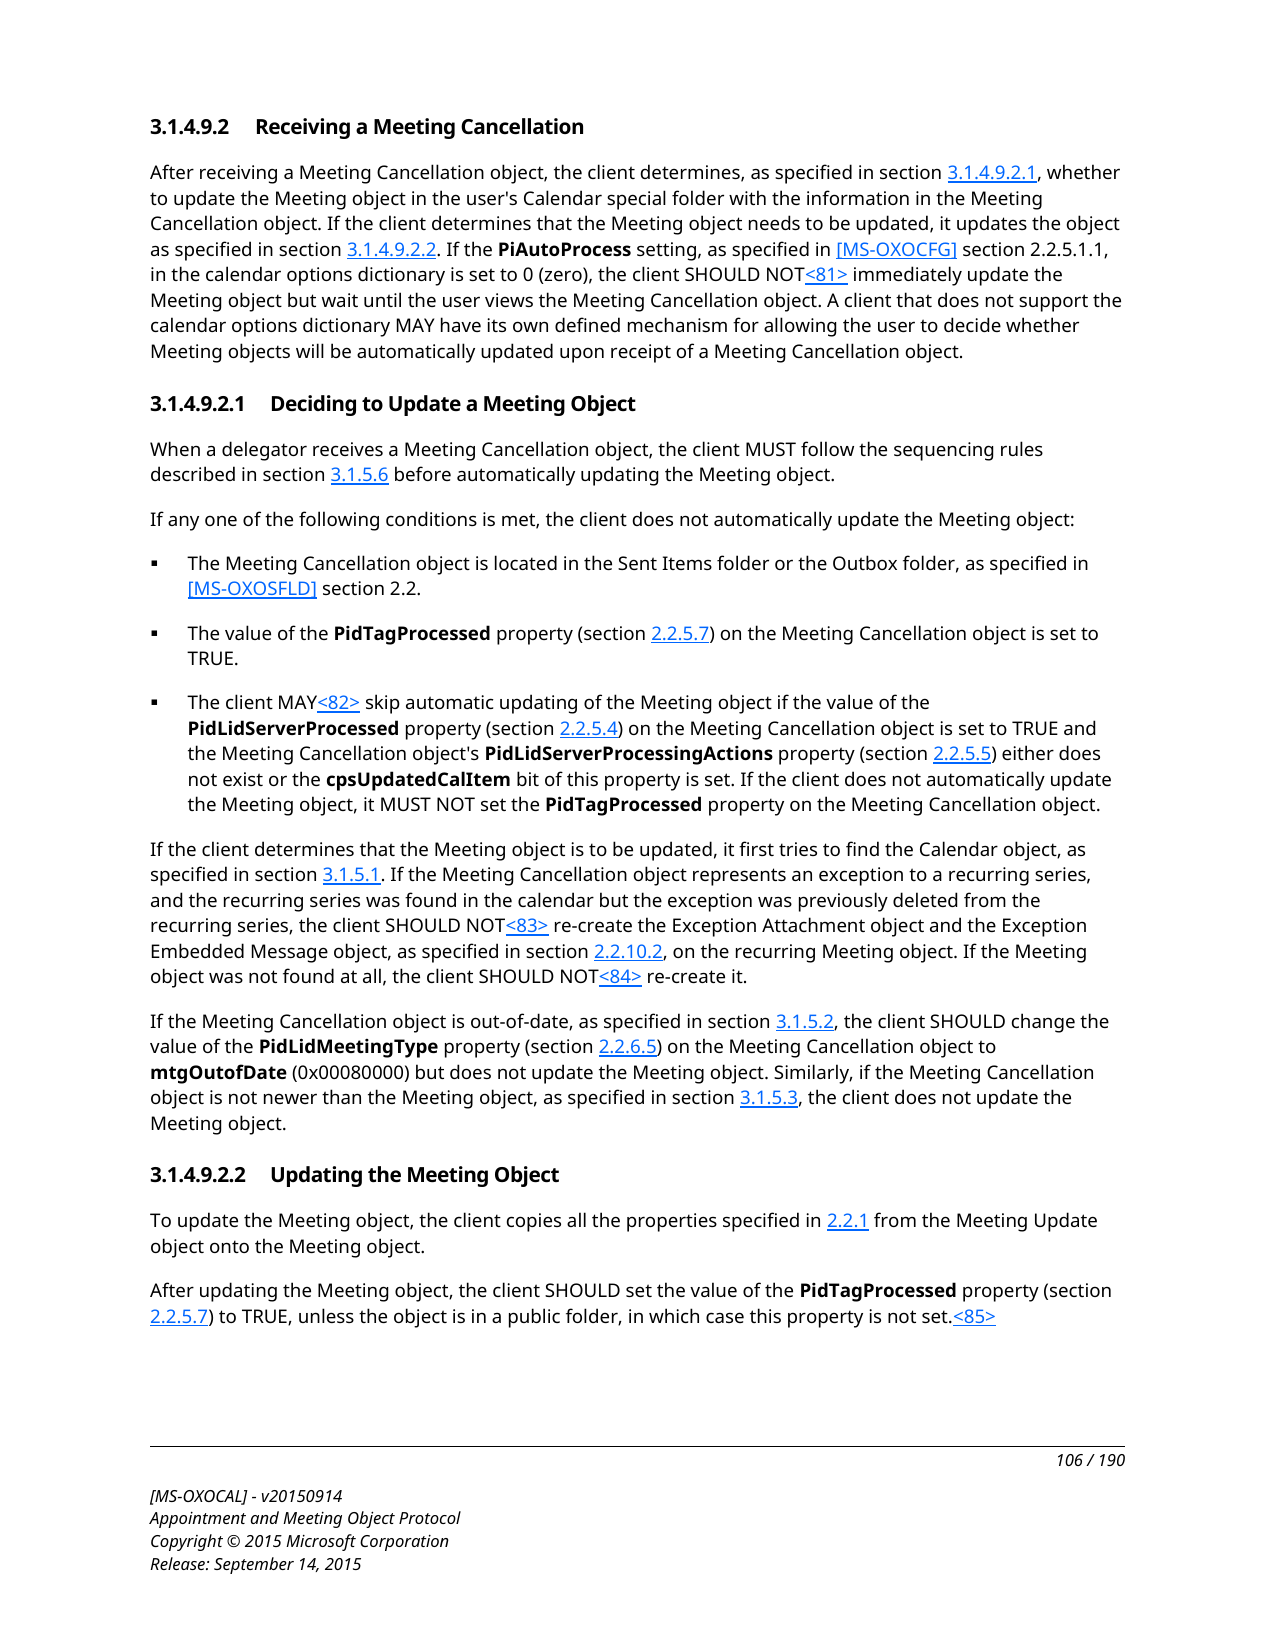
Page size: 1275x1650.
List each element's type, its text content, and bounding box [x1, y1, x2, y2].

text To update the Meeting object, the client copies all the properties specified in 2.2.1 from the Meeting Update object onto the Meeting object. [150, 1208, 1125, 1259]
text When a delegator receives a Meeting Cancellation object, the client MUST follow the sequencing rules described in section 3.1.5.6 before automatically updating the Meeting object. [150, 436, 1125, 487]
text If the client determines that the Meeting object is to be updated, it first tries to find the Calendar object, as specified in section 3.1.5.1. If the Meeting Cancellation object represents an exception to a recurring series, and the recurring series was found in the calendar but the exception was previously deleted from the recurring series, the client SHOULD NOT<83> re-create the Exception Attachment object and the Exception Embedded Message object, as specified in section 2.2.10.2, on the recurring Meeting object. If the Meeting object was not found at all, the client SHOULD NOT<84> re-create it. [150, 836, 1125, 989]
list The Meeting Cancellation object is located in the Sent Items folder or the Outbox folder, as specified in [MS-OXOSFLD] section 2.2. [150, 550, 1125, 601]
subtitle Deciding to Update a Meeting Object [150, 389, 1125, 417]
list The client MAY<82> skip automatic updating of the Meeting object if the value of the PidLidServerProcessed property (section 2.2.5.4) on the Meeting Cancellation object is set to TRUE and the Meeting Cancellation object's PidLidServerProcessingActions property (section 2.2.5.5) either does not exist or the cpsUpdatedCalItem bit of this property is set. If the client does not automatically update the Meeting object, it MUST NOT set the PidTagProcessed property on the Meeting Cancellation object. [150, 690, 1125, 817]
list The value of the PidTagProcessed property (section 2.2.5.7) on the Meeting Cancellation object is set to TRUE. [150, 620, 1125, 671]
text If any one of the following conditions is met, the client does not automatically update the Meeting object: [150, 506, 1125, 531]
text After updating the Meeting object, the client SHOULD set the value of the PidTagProcessed property (section 2.2.5.7) to TRUE, unless the object is in a public folder, in which case this property is not set.<85> [150, 1277, 1125, 1328]
text If the Meeting Cancellation object is out-of-date, as specified in section 3.1.5.2, the client SHOULD change the value of the PidLidMeetingType property (section 2.2.6.5) on the Meeting Cancellation object to mtgOutofDate (0x00080000) but does not update the Meeting object. Similarly, if the Meeting Cancellation object is not newer than the Meeting object, as specified in section 3.1.5.3, the client does not update the Meeting object. [150, 1008, 1125, 1136]
text After receiving a Meeting Cancellation object, the client determines, as specified in section 3.1.4.9.2.1, whether to update the Meeting object in the user's Calendar special folder with the information in the Meeting Cancellation object. If the client determines that the Meeting object needs to be updated, it updates the object as specified in section 3.1.4.9.2.2. If the PiAutoProcess setting, as specified in [MS-OXOCFG] section 2.2.5.1.1, in the calendar options dictionary is set to 0 (zero), the client SHOULD NOT<81> immediately update the Meeting object but wait until the user views the Meeting Cancellation object. A client that does not support the calendar options dictionary MAY have its own defined mechanism for allowing the user to decide whether Meeting objects will be automatically updated upon receipt of a Meeting Cancellation object. [150, 160, 1125, 364]
subtitle Updating the Meeting Object [150, 1161, 1125, 1189]
subtitle Receiving a Meeting Cancellation [150, 112, 1125, 141]
